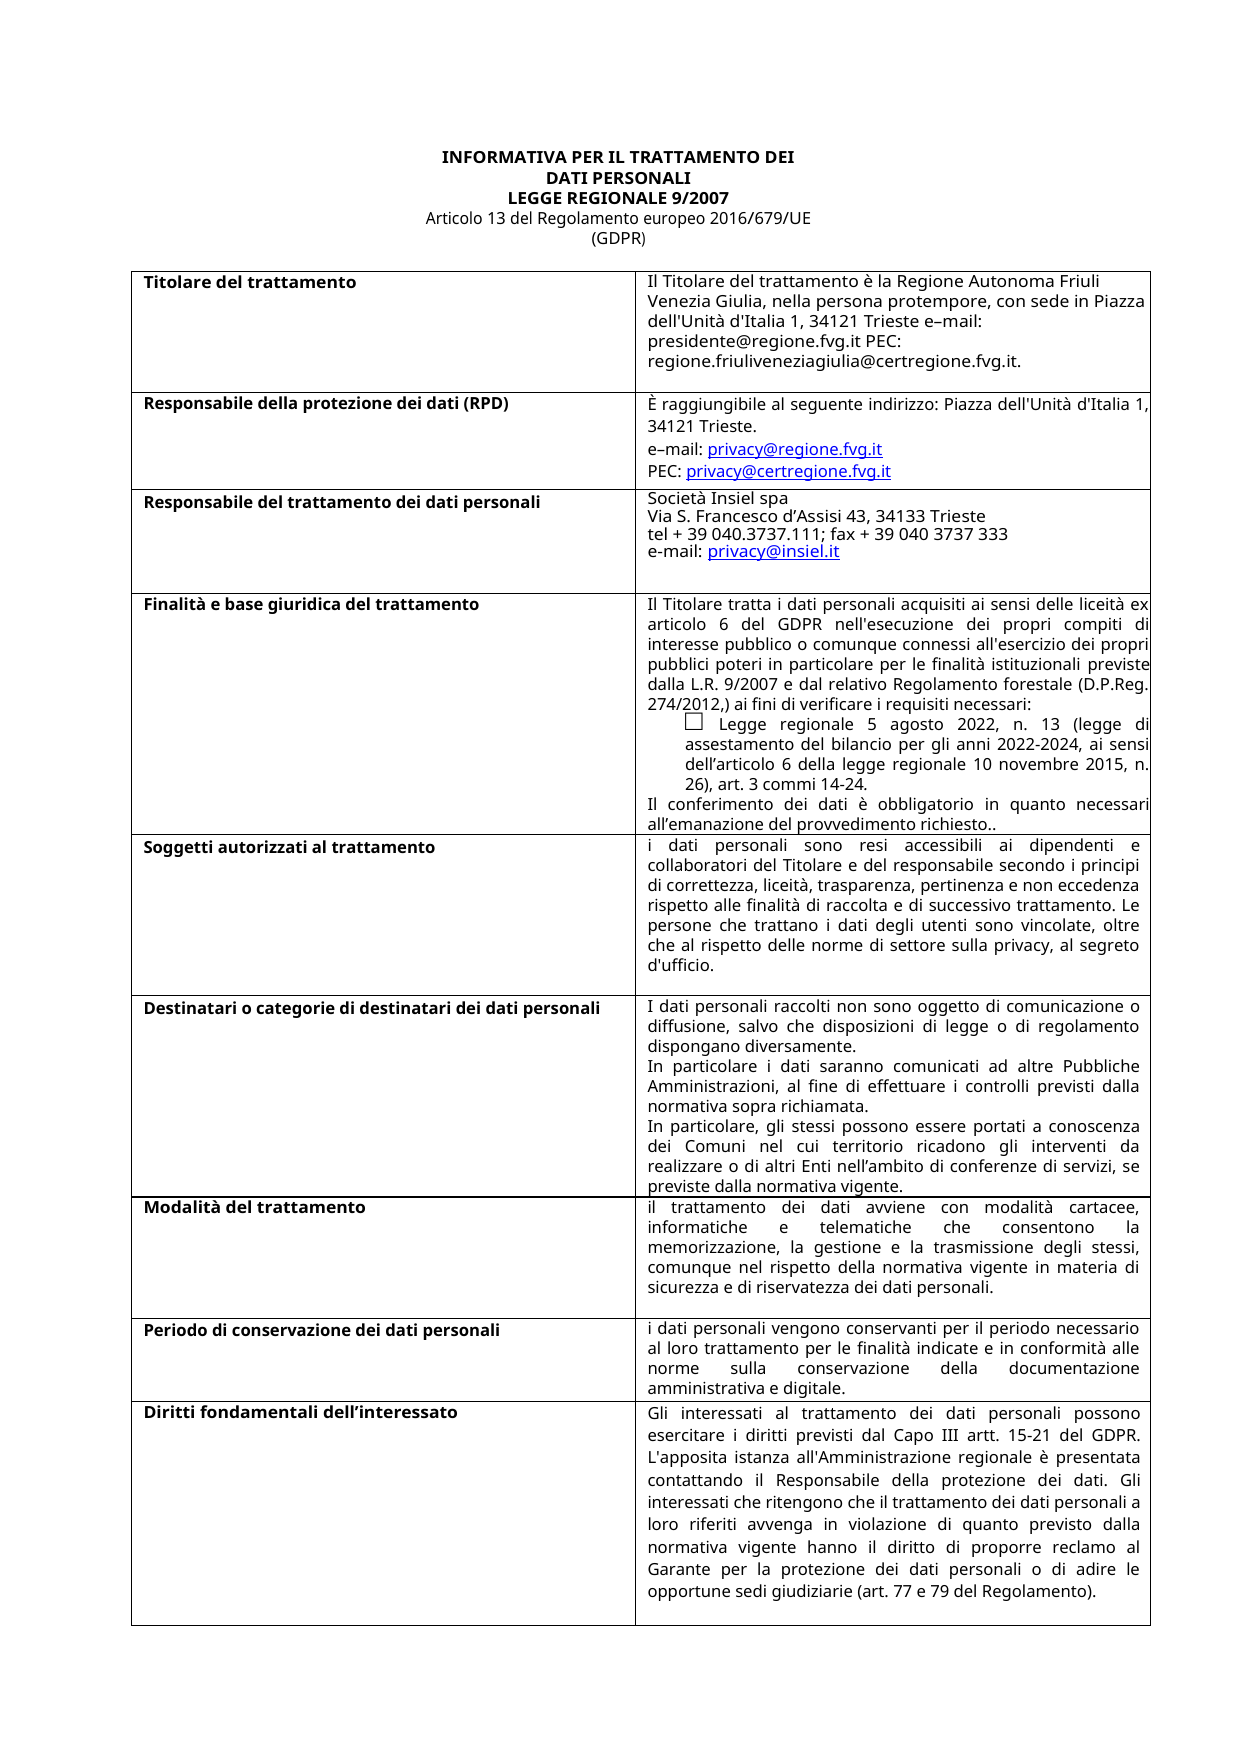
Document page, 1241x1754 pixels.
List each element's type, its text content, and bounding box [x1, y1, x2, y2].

table_cell Periodo di conservazione dei dati personali [132, 1319, 635, 1401]
table_cell Il Titolare tratta i dati personali acquisiti ai sensi delle liceità ex articolo 6 del GDPR nell'esecuzione dei propri compiti di interesse pubblico o comunque connessi all'esercizio dei propri pubblici poteri in particolare per le finalità istituzionali previste dalla L.R. 9/2007 e dal relativo Regolamento forestale (D.P.Reg. 274/2012,) ai fini di verificare i requisiti necessari: □ Legge regionale 5 agosto 2022, n. 13 (legge di assestamento del bilancio per gli anni 2022-2024, ai sensi dell’articolo 6 della legge regionale 10 novembre 2015, n. 26), art. 3 commi 14-24. Il conferimento dei dati è obbligatorio in quanto necessari all’emanazione del provvedimento richiesto.. [636, 594, 1150, 834]
table_cell Finalità e base giuridica del trattamento [132, 594, 635, 834]
text LEGGE REGIONALE 9/2007 [424, 188, 812, 208]
table_cell Gli interessati al trattamento dei dati personali possono esercitare i diritti previsti dal Capo III artt. 15-21 del GDPR. L'apposita istanza all'Amministrazione regionale è presentata contattando il Responsabile della protezione dei dati. Gli interessati che ritengono che il trattamento dei dati personali a loro riferiti avvenga in violazione di quanto previsto dalla normativa vigente hanno il diritto di proporre reclamo al Garante per la protezione dei dati personali o di adire le opportune sedi giudiziarie (art. 77 e 79 del Regolamento). [636, 1402, 1150, 1625]
table_cell È raggiungibile al seguente indirizzo: Piazza dell'Unità d'Italia 1, 34121 Trieste. e–mail: privacy@regione.fvg.it PEC: privacy@certregione.fvg.it [636, 393, 1150, 489]
table_header Titolare del trattamento [132, 272, 635, 392]
table_cell Modalità del trattamento [132, 1198, 635, 1317]
table_cell Destinatari o categorie di destinatari dei dati personali [132, 996, 635, 1196]
text Articolo 13 del Regolamento europeo 2016/679/UE (GDPR) [424, 208, 812, 249]
table_cell il trattamento dei dati avviene con modalità cartacee, informatiche e telematiche che consentono la memorizzazione, la gestione e la trasmissione degli stessi, comunque nel rispetto della normativa vigente in materia di sicurezza e di riservatezza dei dati personali. [636, 1198, 1150, 1317]
table_cell Responsabile della protezione dei dati (RPD) [132, 393, 635, 489]
table_cell Responsabile del trattamento dei dati personali [132, 490, 635, 593]
text INFORMATIVA PER IL TRATTAMENTO DEI DATI PERSONALI [424, 148, 812, 188]
table_header Il Titolare del trattamento è la Regione Autonoma Friuli Venezia Giulia, nella persona protempore, con sede in Piazza dell'Unità d'Italia 1, 34121 Trieste e–mail: presidente@regione.fvg.it PEC: regione.friuliveneziagiulia@certregione.fvg.it. [636, 272, 1150, 392]
table_cell I dati personali raccolti non sono oggetto di comunicazione o diffusione, salvo che disposizioni di legge o di regolamento dispongano diversamente. In particolare i dati saranno comunicati ad altre Pubbliche Amministrazioni, al fine di effettuare i controlli previsti dalla normativa sopra richiamata. In particolare, gli stessi possono essere portati a conoscenza dei Comuni nel cui territorio ricadono gli interventi da realizzare o di altri Enti nell’ambito di conferenze di servizi, se previste dalla normativa vigente. [636, 996, 1150, 1196]
table_cell Soggetti autorizzati al trattamento [132, 835, 635, 995]
table_cell i dati personali sono resi accessibili ai dipendenti e collaboratori del Titolare e del responsabile secondo i principi di correttezza, liceità, trasparenza, pertinenza e non eccedenza rispetto alle finalità di raccolta e di successivo trattamento. Le persone che trattano i dati degli utenti sono vincolate, oltre che al rispetto delle norme di settore sulla privacy, al segreto d'ufficio. [636, 835, 1150, 995]
table_cell Società Insiel spa Via S. Francesco d’Assisi 43, 34133 Trieste tel + 39 040.3737.111; fax + 39 040 3737 333 e-mail: privacy@insiel.it [636, 490, 1150, 593]
table_cell i dati personali vengono conservanti per il periodo necessario al loro trattamento per le finalità indicate e in conformità alle norme sulla conservazione della documentazione amministrativa e digitale. [636, 1319, 1150, 1401]
table_cell Diritti fondamentali dell’interessato [132, 1402, 635, 1625]
